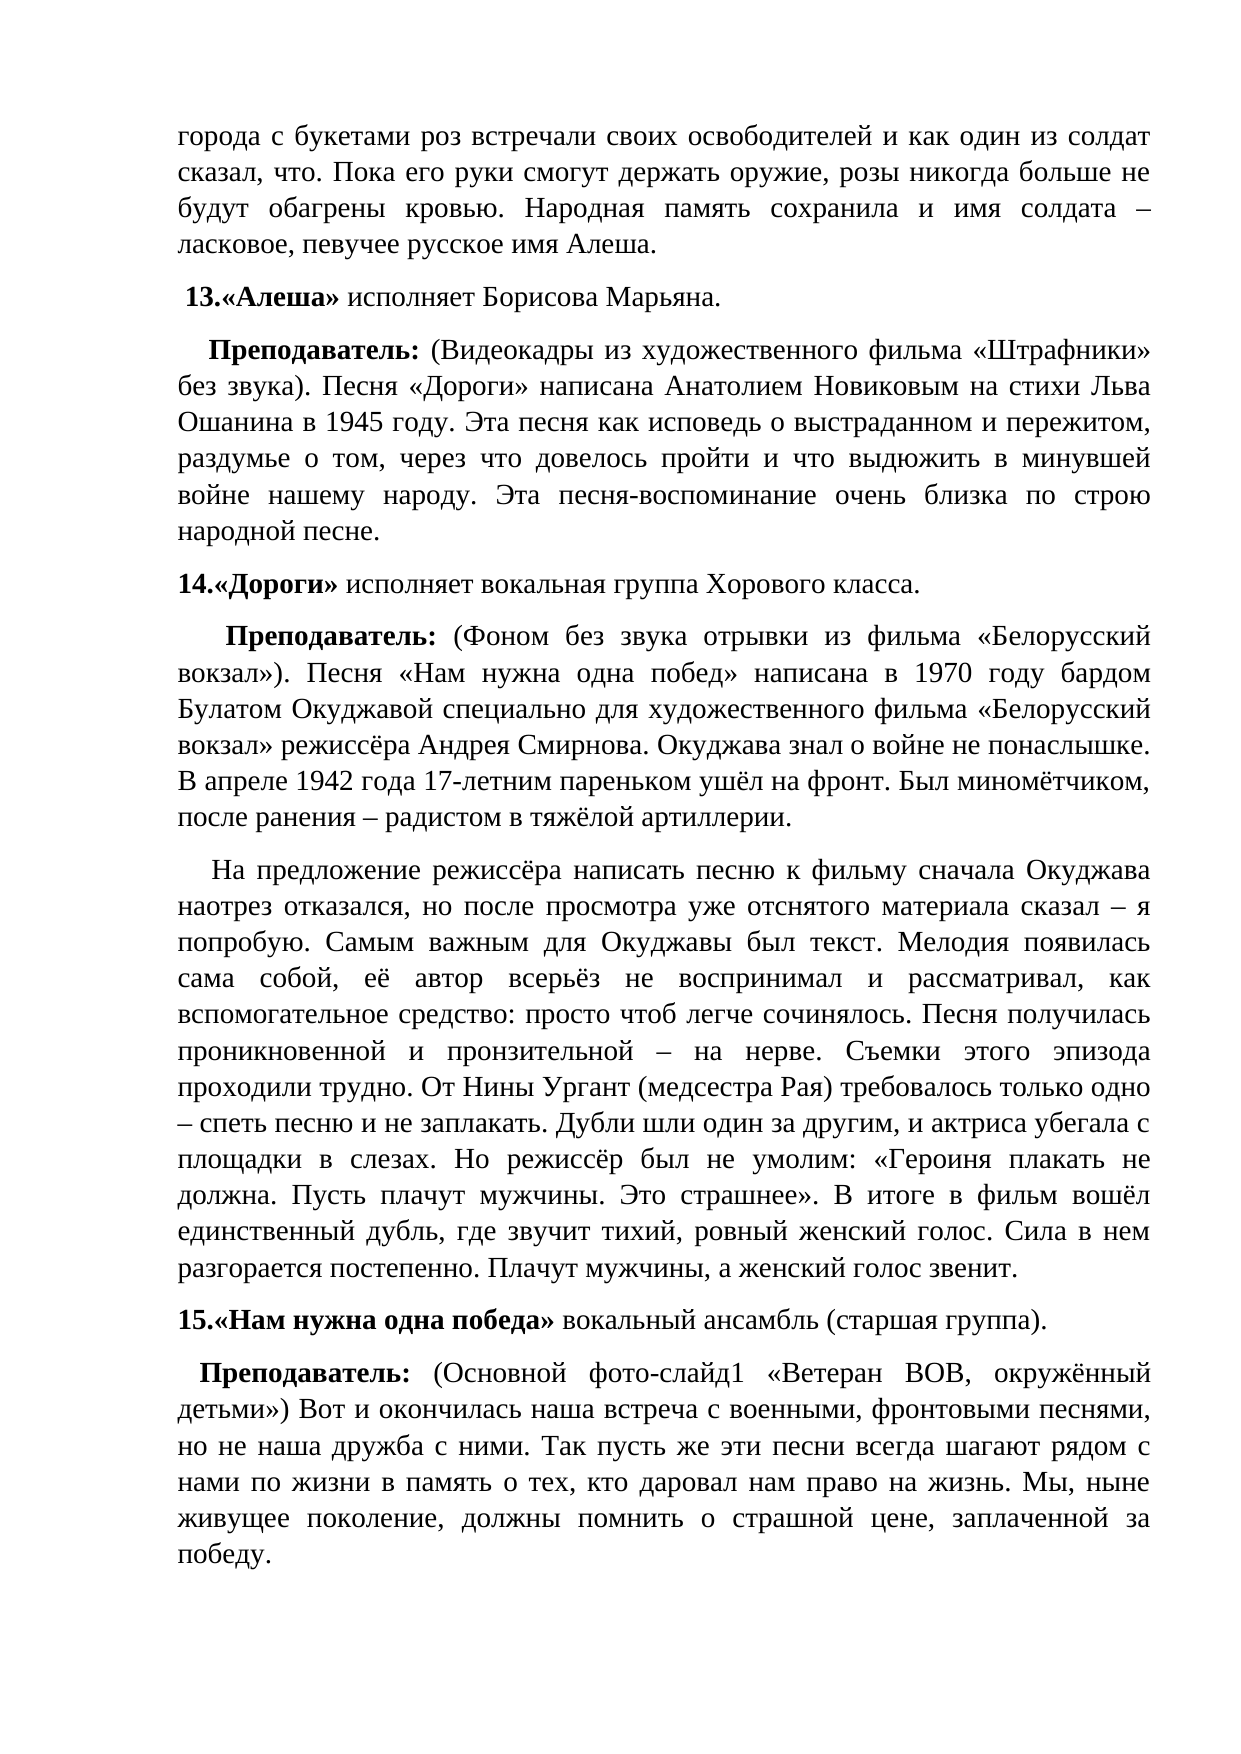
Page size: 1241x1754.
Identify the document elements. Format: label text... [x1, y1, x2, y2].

text 13.«Алеша» исполняет Борисова Марьяна. [177, 279, 1152, 313]
text Преподаватель: (Основной фото-слайд1 «Ветеран ВОВ, окружённый детьми») Вот и окончилась наша встреча с военными, фронтовыми песнями, но не наша дружба с ними. Так пусть же эти песни всегда шагают рядом с нами по жизни в память о тех, кто даровал нам право на жизнь. Мы, ныне живущее поколение, должны помнить о страшной цене, заплаченной за победу. [177, 1355, 1152, 1569]
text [177, 118, 1152, 260]
text 15.«Нам нужна одна победа» вокальный ансамбль (старшая группа). [177, 1302, 1152, 1336]
text Преподаватель: (Фоном без звука отрывки из фильма «Белорусский вокзал»). Песня «Нам нужна одна побед» написана в 1970 году бардом Булатом Окуджавой специально для художественного фильма «Белорусский вокзал» режиссёра Андрея Смирнова. Окуджава знал о войне не понаслышке. В апреле 1942 года 17-летним пареньком ушёл на фронт. Был миномётчиком, после ранения – радистом в тяжёлой артиллерии. [177, 618, 1152, 833]
text На предложение режиссёра написать песню к фильму сначала Окуджава наотрез отказался, но после просмотра уже отснятого материала сказал – я попробую. Самым важным для Окуджавы был текст. Мелодия появилась сама собой, её автор всерьёз не воспринимал и рассматривал, как вспомогательное средство: просто чтоб легче сочинялось. Песня получилась проникновенной и пронзительной – на нерве. Съемки этого эпизода проходили трудно. От Нины Ургант (медсестра Рая) требовалось только одно – спеть песню и не заплакать. Дубли шли один за другим, и актриса убегала с площадки в слезах. Но режиссёр был не умолим: «Героиня плакать не должна. Пусть плачут мужчины. Это страшнее». В итоге в фильм вошёл единственный дубль, где звучит тихий, ровный женский голос. Сила в нем разгорается постепенно. Плачут мужчины, а женский голос звенит. [177, 852, 1152, 1283]
text Преподаватель: (Видеокадры из художественного фильма «Штрафники» без звука). Песня «Дороги» написана Анатолием Новиковым на стихи Льва Ошанина в 1945 году. Эта песня как исповедь о выстраданном и пережитом, раздумье о том, через что довелось пройти и что выдюжить в минувшей войне нашему народу. Эта песня-воспоминание очень близка по строю народной песне. [177, 332, 1152, 546]
text 14.«Дороги» исполняет вокальная группа Хорового класса. [177, 566, 1152, 599]
